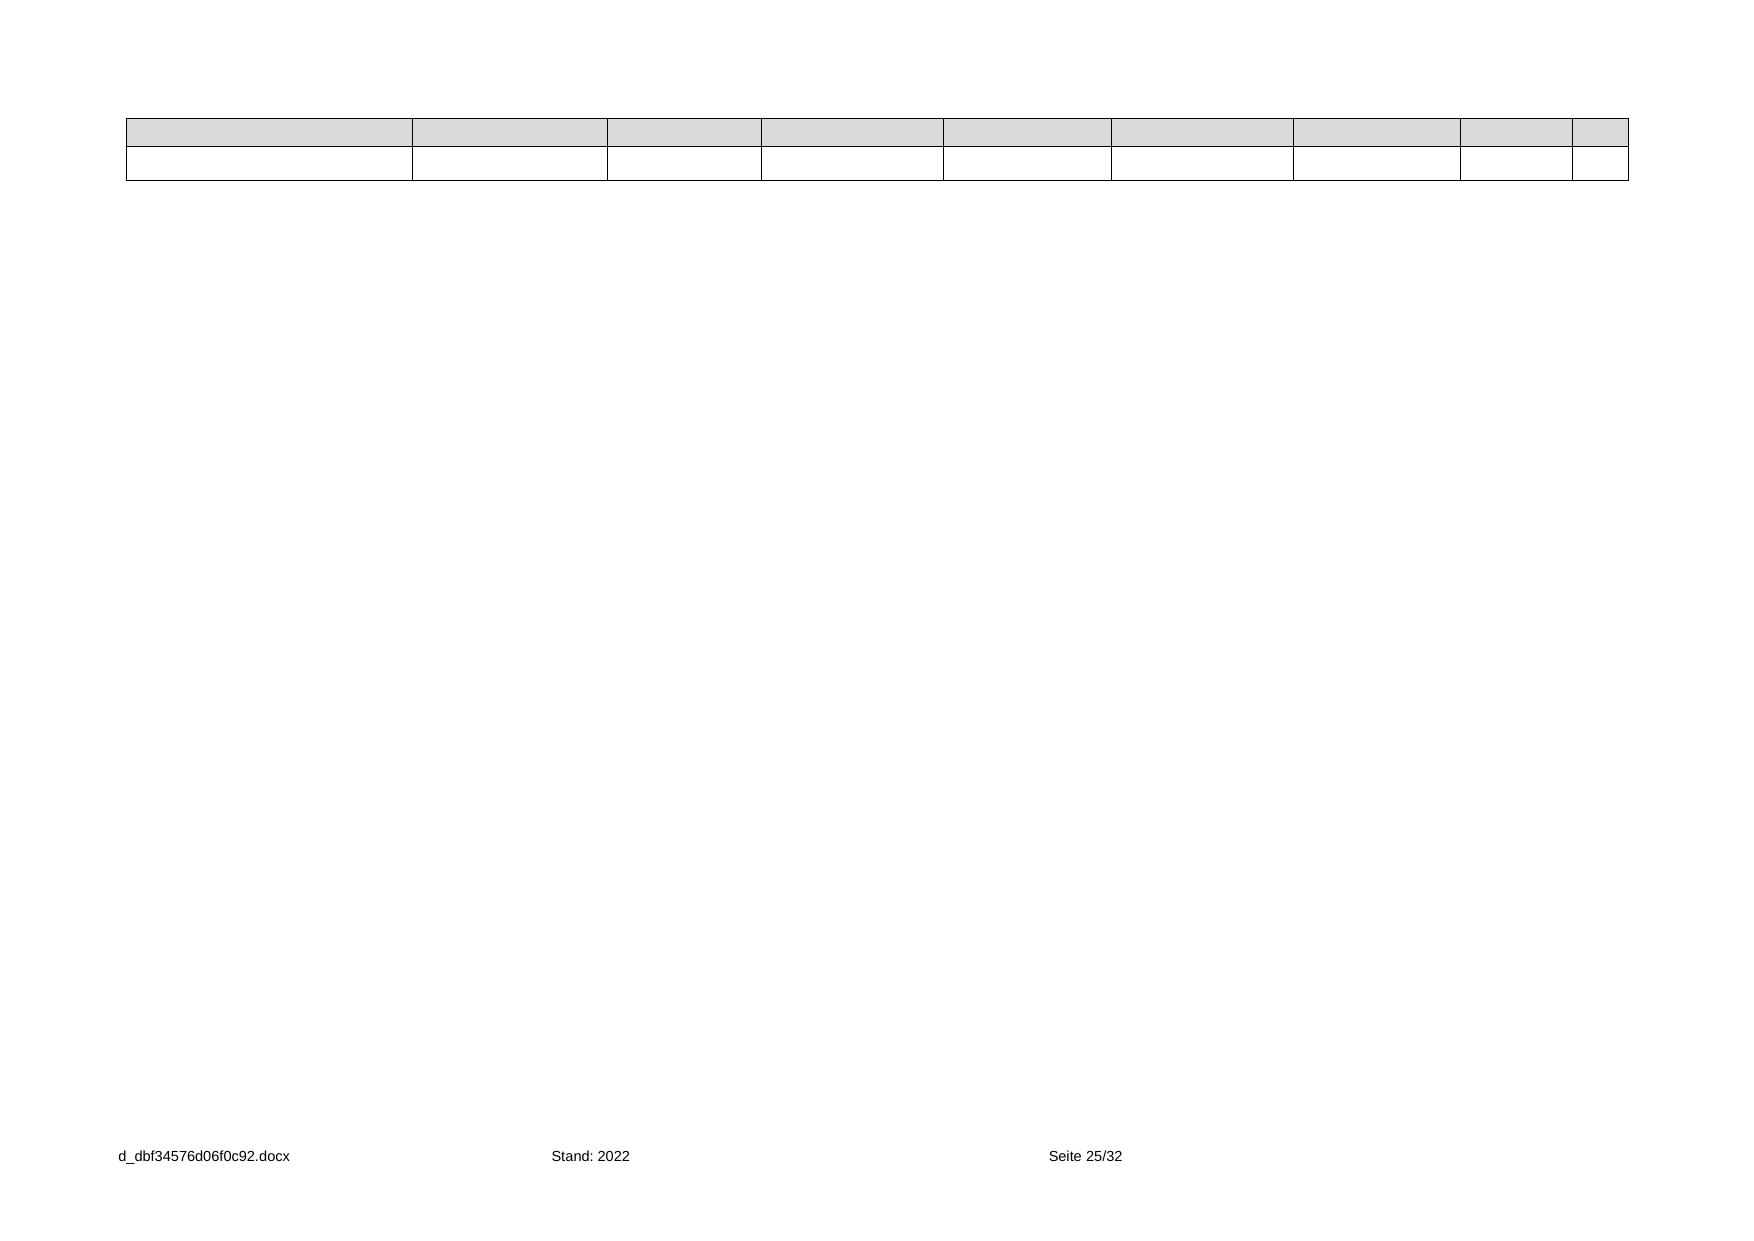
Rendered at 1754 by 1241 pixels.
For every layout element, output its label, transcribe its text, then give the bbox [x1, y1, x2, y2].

table_header Hinweise [1461, 119, 1572, 146]
table_cell … [1461, 147, 1572, 180]
table_header Titel der Lernsituation [413, 119, 607, 146]
table_cell … [1294, 147, 1460, 180]
table_cell … [1573, 147, 1628, 180]
table_header kompetenzbasierte Ziele [127, 119, 412, 146]
table_cell … [944, 147, 1111, 180]
table_header überfachliche Kompetenzen [1294, 119, 1460, 146]
table_header Zeit [1573, 119, 1628, 146]
table_cell … [413, 147, 607, 180]
table_header Auftrag [1112, 119, 1293, 146]
table_cell … [608, 147, 761, 180]
table_header Handlungsergebnis [762, 119, 943, 146]
table_header Situation [608, 119, 761, 146]
table_cell … [762, 147, 943, 180]
table_cell … [127, 147, 412, 180]
table_cell … [1112, 147, 1293, 180]
table_header Datenkranz [944, 119, 1111, 146]
